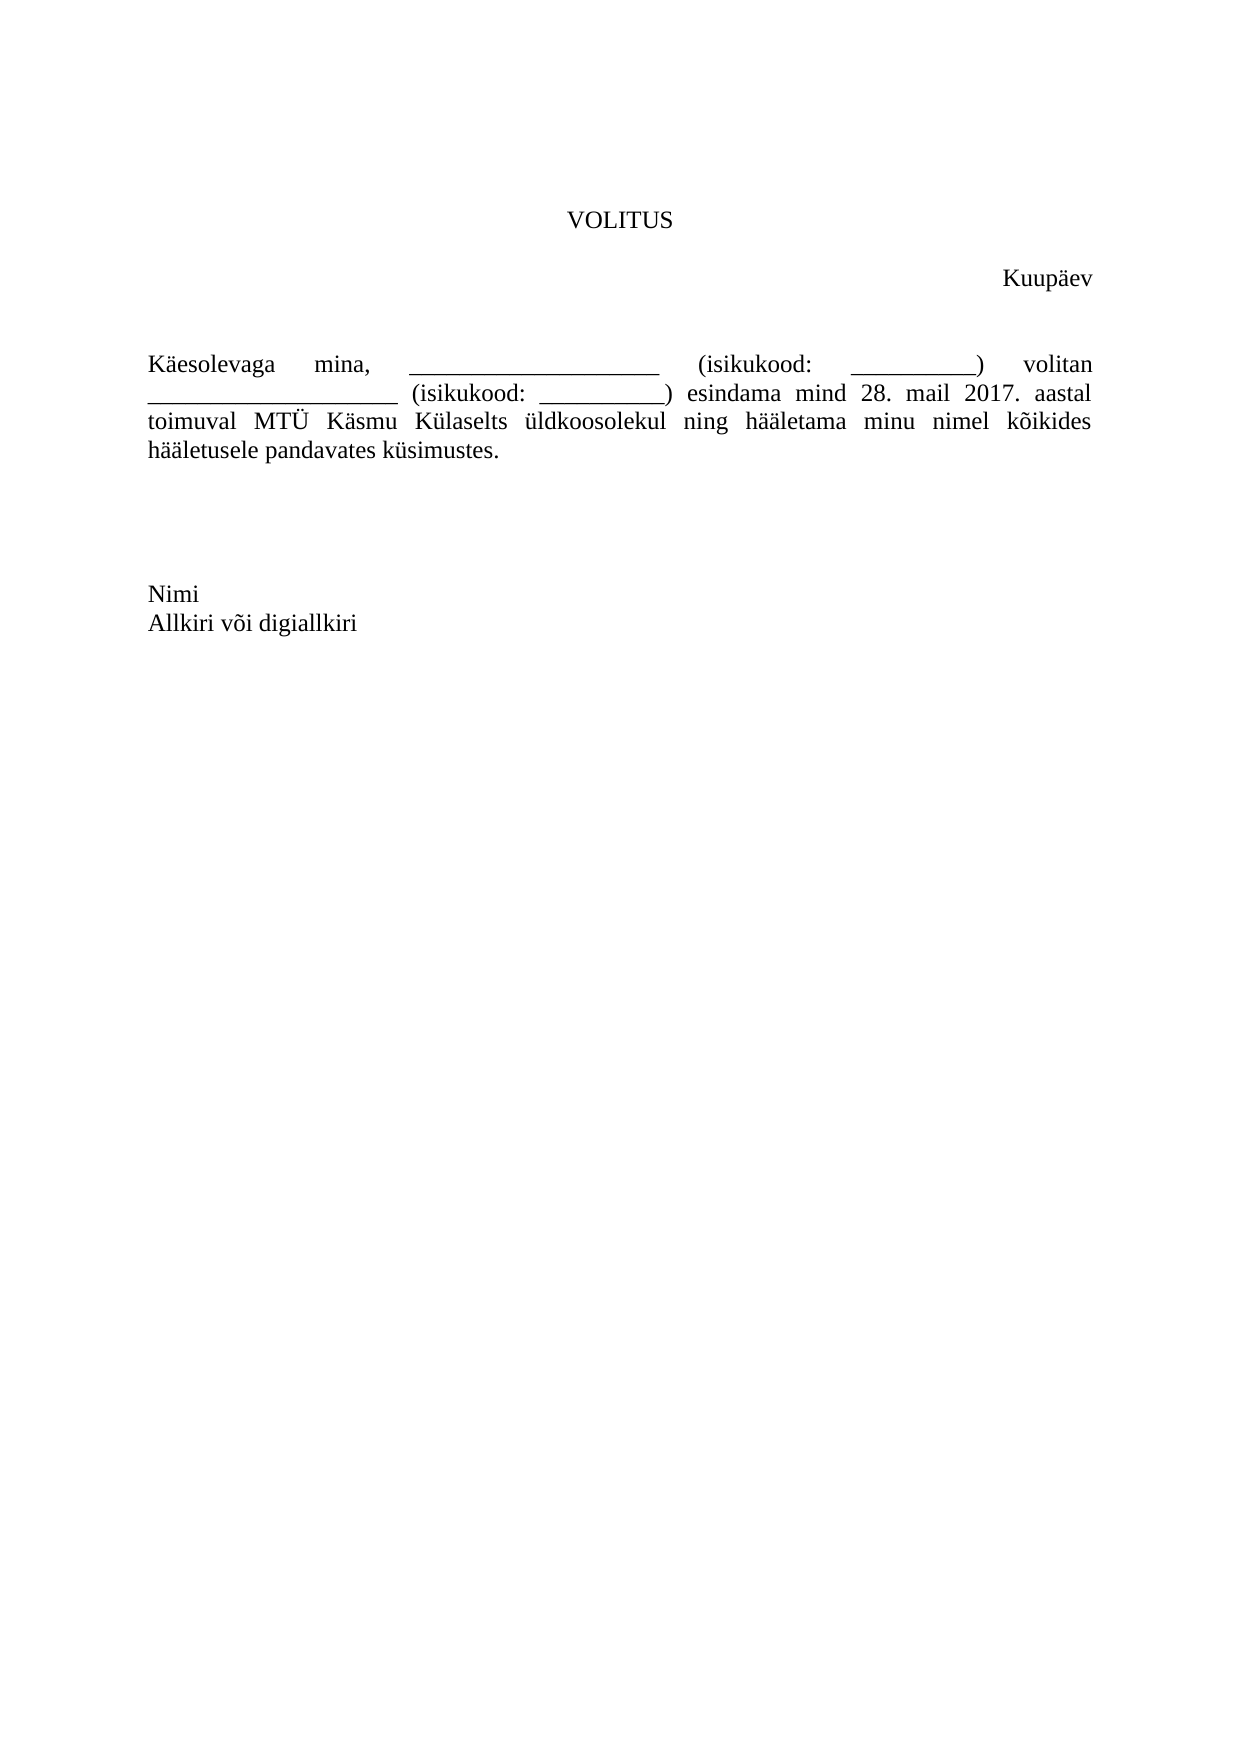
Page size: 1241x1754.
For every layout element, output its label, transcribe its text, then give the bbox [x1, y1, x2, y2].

text VOLITUS [148, 205, 1093, 234]
text Allkiri või digiallkiri [148, 608, 1093, 636]
text Nimi [148, 579, 1093, 608]
text Käesolevaga mina, ____________________ (isikukood: __________) volitan ____________________ (isikukood: __________) esindama mind 28. mail 2017. aastal toimuval MTÜ Käsmu Külaselts üldkoosolekul ning hääletama minu nimel kõikides hääletusele pandavates küsimustes. [148, 349, 1093, 464]
text Kuupäev [885, 263, 1093, 291]
